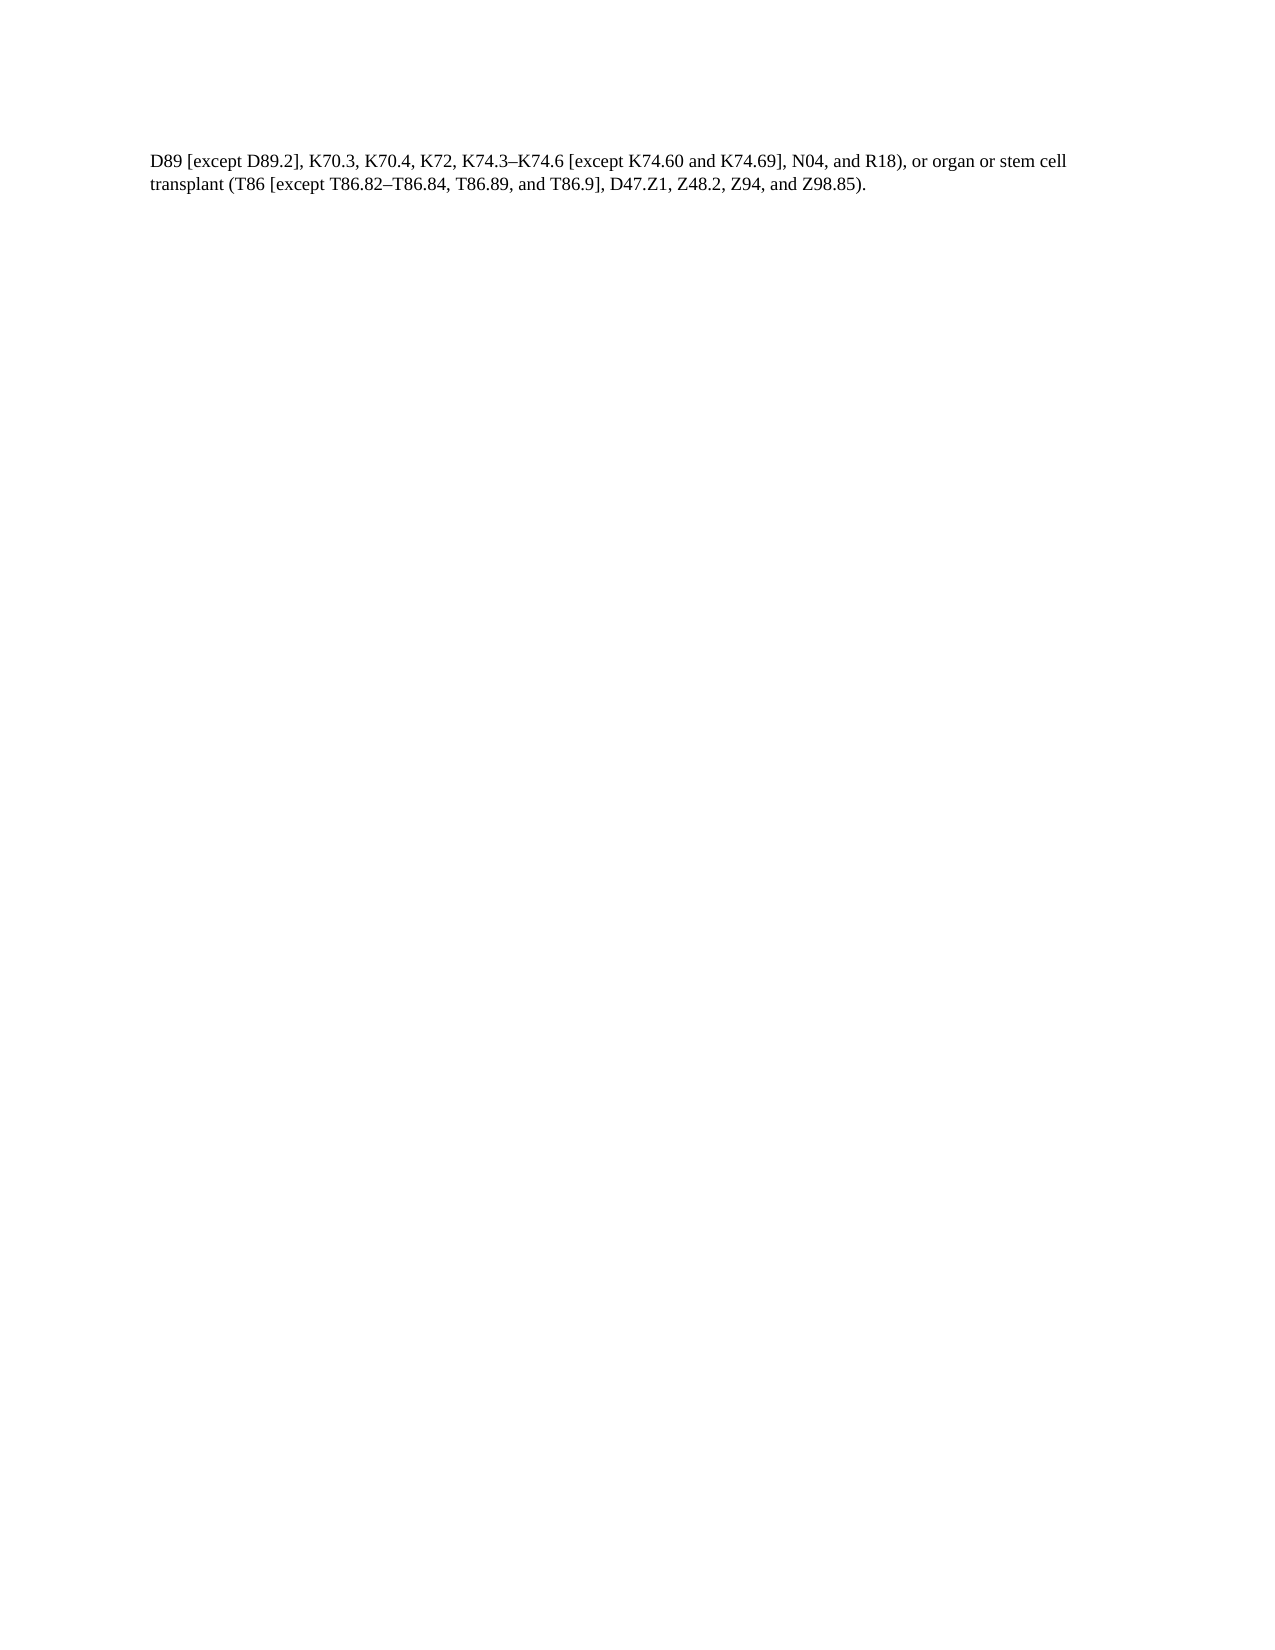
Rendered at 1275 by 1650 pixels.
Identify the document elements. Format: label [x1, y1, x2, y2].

text [150, 150, 1125, 195]
